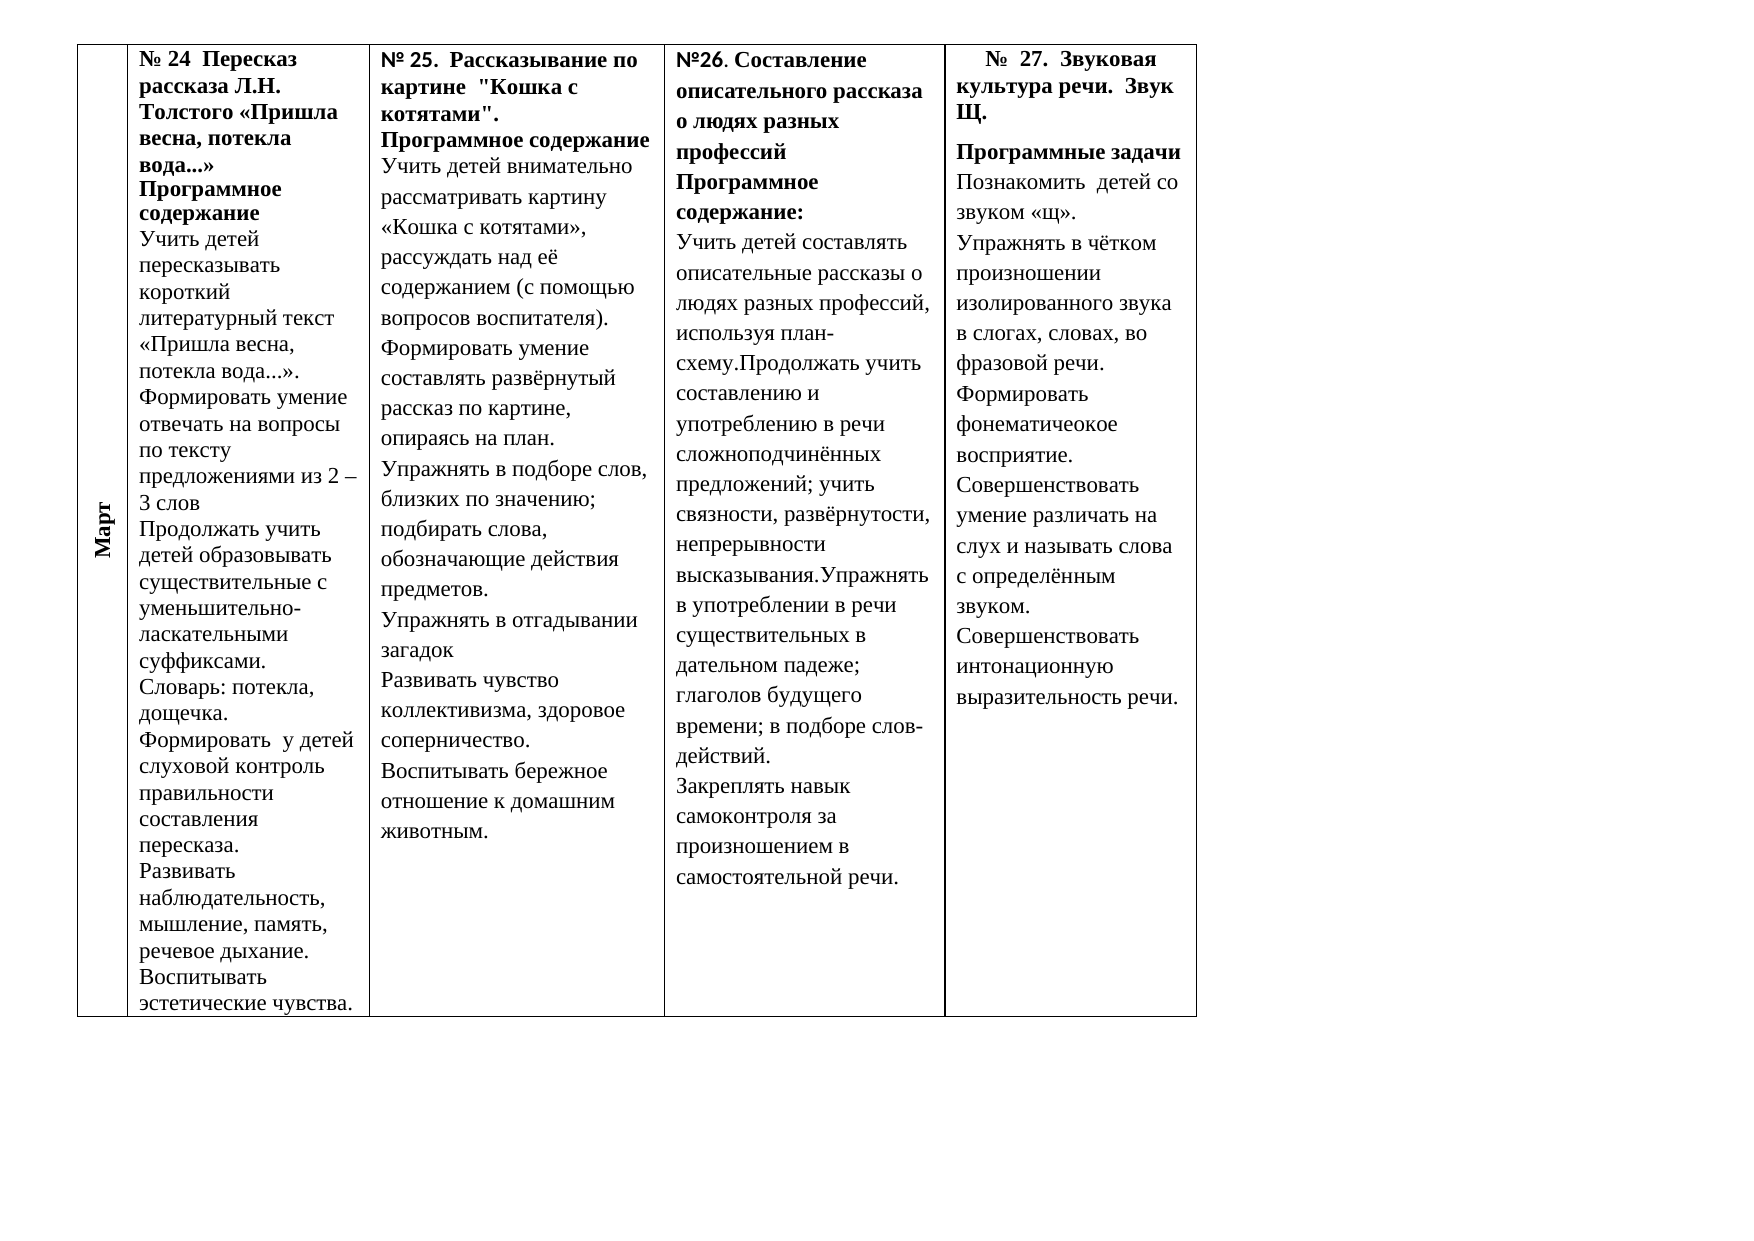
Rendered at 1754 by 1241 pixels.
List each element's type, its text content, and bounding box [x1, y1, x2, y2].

table_cell № 25. Рассказывание по картине "Кошка с котятами". Программное содержание Учить детей внимательно рассматривать картину «Кошка с котятами», рассуждать над её содержанием (с помощью вопросов воспитателя). Формировать умение составлять развёрнутый рассказ по картине, опираясь на план. Упражнять в подборе слов, близких по значению; подбирать слова, обозначающие действия предметов. Упражнять в отгадывании загадок Развивать чувство коллективизма, здоровое соперничество. Воспитывать бережное отношение к домашним животным. [370, 45, 664, 1016]
table_cell № 27. Звуковая культура речи. Звук Щ. Программные задачи Познакомить детей со звуком «щ». Упражнять в чётком произношении изолированного звука в слогах, словах, во фразовой речи. Формировать фонематичеокое восприятие. Совершенствовать умение различать на слух и называть слова с определённым звуком. Совершенствовать интонационную выразительность речи. [946, 45, 1196, 1016]
table_cell №26. Составление описательного рассказа о людях разных профессий Программное содержание: Учить детей составлять описательные рассказы о людях разных профессий, используя план-схему.Продолжать учить составлению и употреблению в речи сложноподчинённых предложений; учить связности, развёрнутости, непрерывности высказывания.Упражнять в употреблении в речи существительных в дательном падеже; глаголов будущего времени; в подборе слов-действий. Закреплять навык самоконтроля за произношением в самостоятельной речи. [665, 45, 944, 1016]
table_cell № 24 Пересказ рассказа Л.Н. Толстого «Пришла весна, потекла вода...» Программное содержание Учить детей пересказывать короткий литературный текст «Пришла весна, потекла вода...». Формировать умение отвечать на вопросы по тексту предложениями из 2 – 3 слов Продолжать учить детей образовывать существительные с уменьшительно-ласкательными суффиксами. Словарь: потекла, дощечка. Формировать у детей слуховой контроль правильности составления пересказа. Развивать наблюдательность, мышление, память, речевое дыхание. Воспитывать эстетические чувства. [128, 45, 369, 1016]
table_cell Март [78, 45, 127, 1016]
